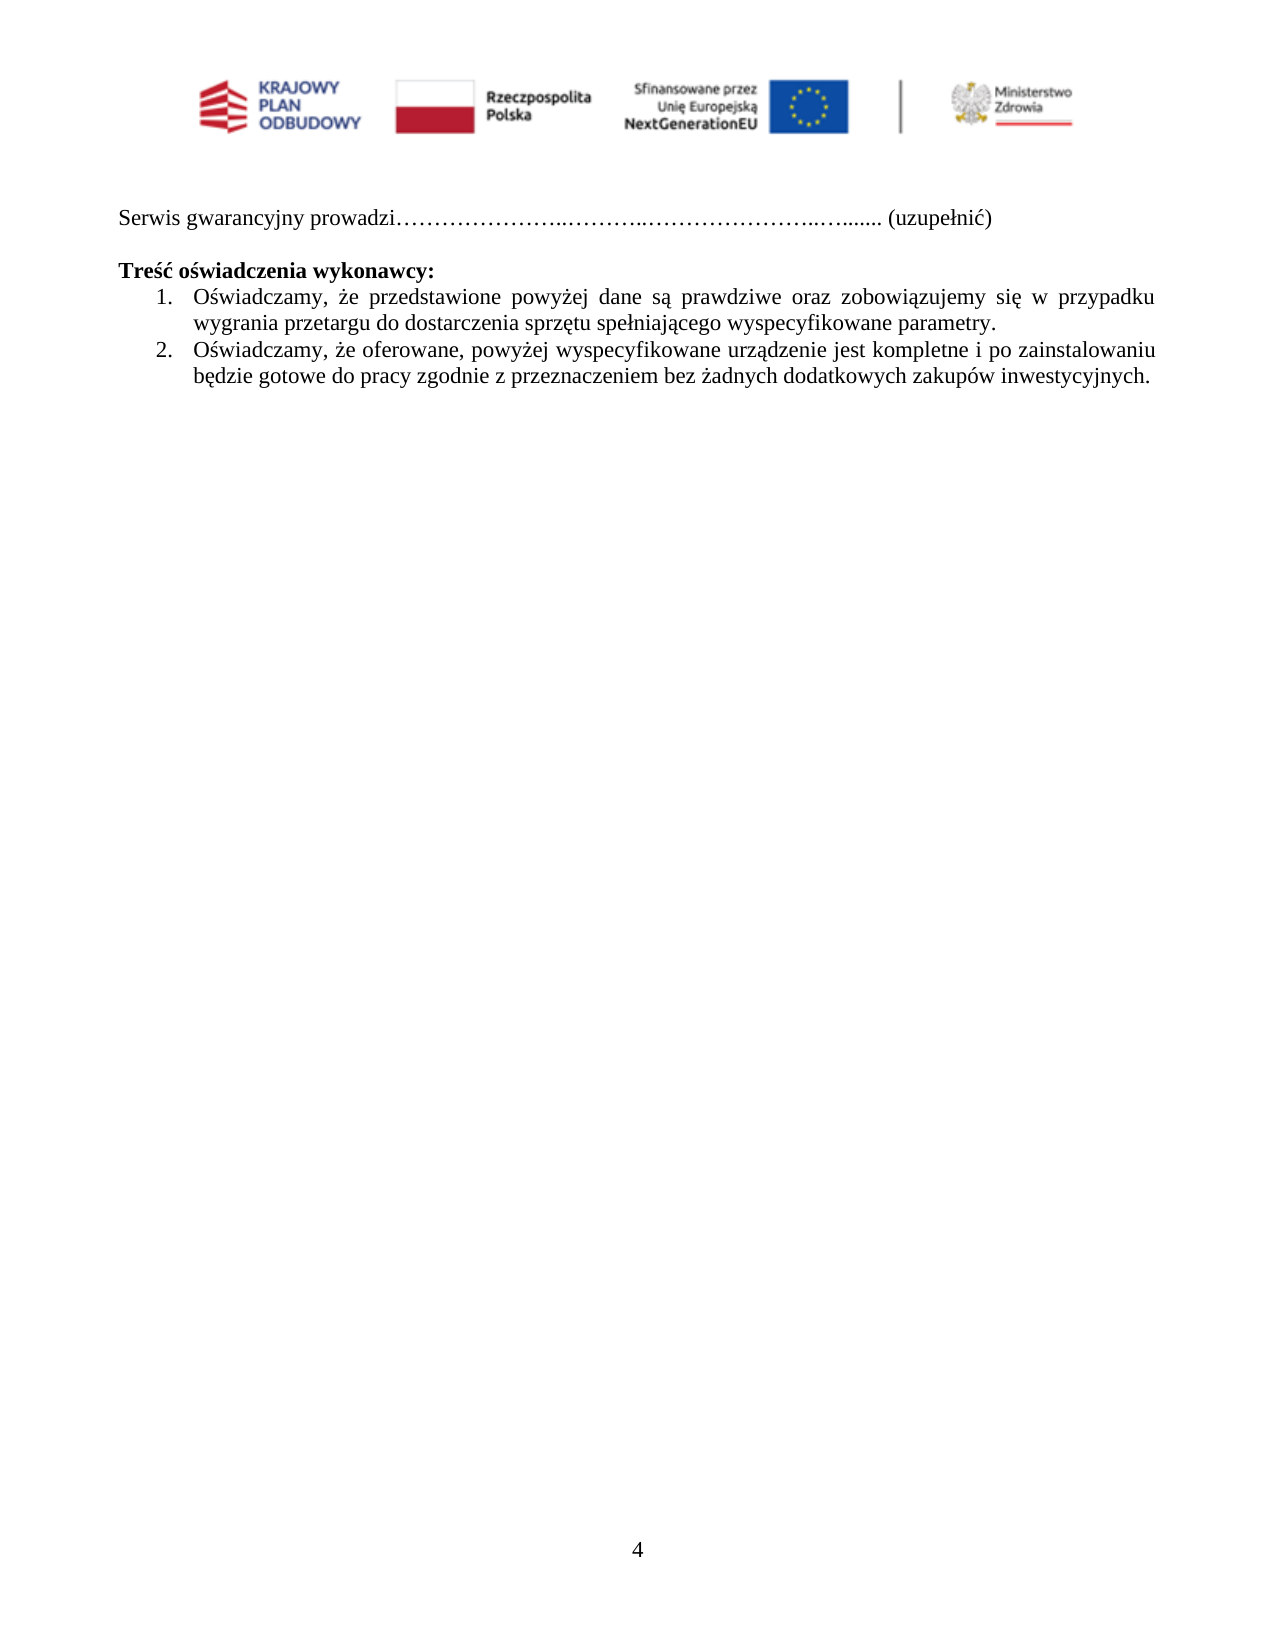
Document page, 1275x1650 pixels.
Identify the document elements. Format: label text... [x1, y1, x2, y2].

text Treść oświadczenia wykonawcy: [118, 257, 1157, 283]
list Oświadczamy, że oferowane, powyżej wyspecyfikowane urządzenie jest kompletne i po zainstalowaniu będzie gotowe do pracy zgodnie z przeznaczeniem bez żadnych dodatkowych zakupów inwestycyjnych. [156, 336, 1157, 388]
picture [184, 59, 1091, 150]
list Oświadczamy, że przedstawione powyżej dane są prawdziwe oraz zobowiązujemy się w przypadku wygrania przetargu do dostarczenia sprzętu spełniającego wyspecyfikowane parametry. [156, 283, 1157, 336]
text Serwis gwarancyjny prowadzi…………………..………..…………………..…....... (uzupełnić) [118, 204, 1157, 230]
